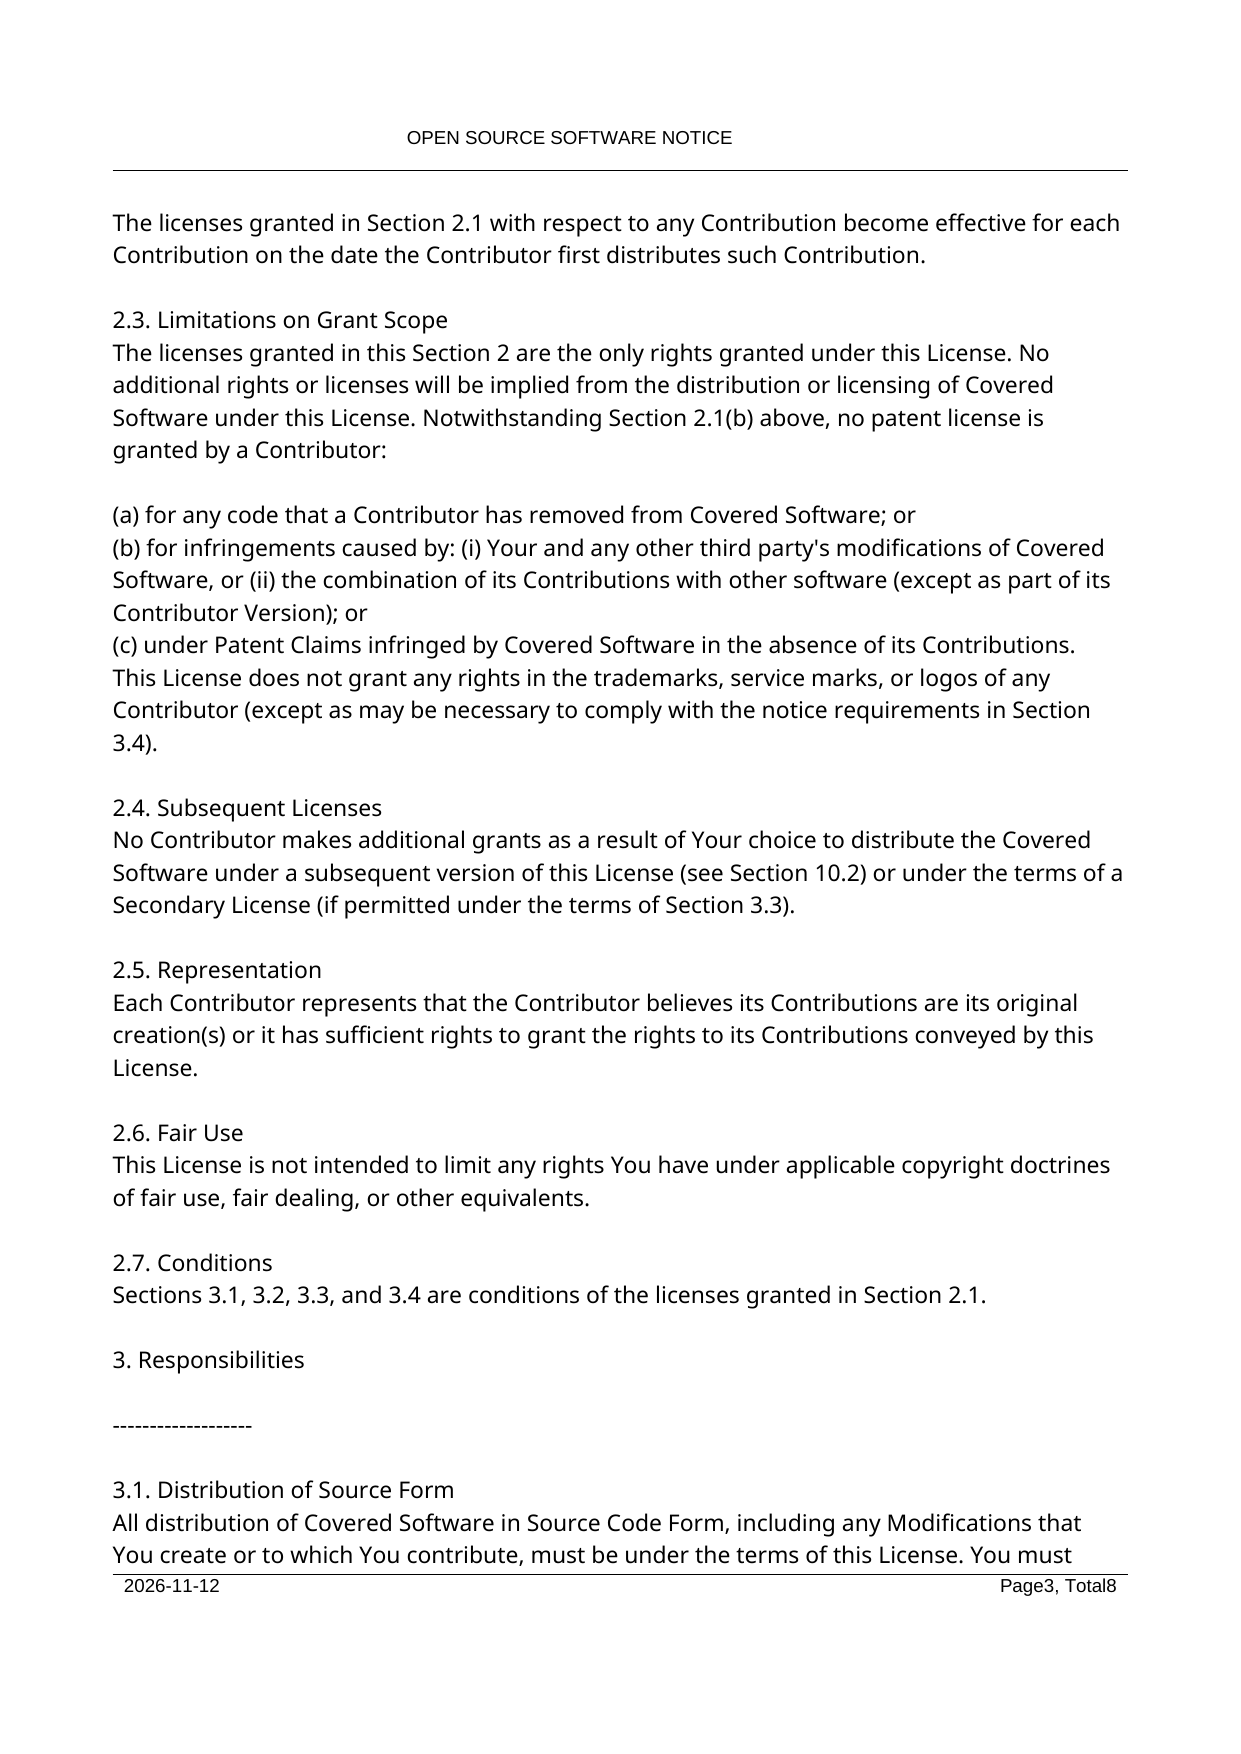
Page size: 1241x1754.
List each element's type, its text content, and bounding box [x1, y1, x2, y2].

text 2.6. Fair Use [112, 1116, 1128, 1149]
text This License is not intended to limit any rights You have under applicable copyright doctrines of fair use, fair dealing, or other equivalents. [112, 1149, 1128, 1214]
text 2.5. Representation [112, 954, 1128, 986]
text The licenses granted in this Section 2 are the only rights granted under this License. No additional rights or licenses will be implied from the distribution or licensing of Covered Software under this License. Notwithstanding Section 2.1(b) above, no patent license is granted by a Contributor: [112, 336, 1128, 466]
text (b) for infringements caused by: (i) Your and any other third party's modifications of Covered Software, or (ii) the combination of its Contributions with other software (except as part of its Contributor Version); or [112, 531, 1128, 629]
text (a) for any code that a Contributor has removed from Covered Software; or [112, 499, 1128, 531]
text 3. Responsibilities [112, 1344, 1128, 1376]
text No Contributor makes additional grants as a result of Your choice to distribute the Covered Software under a subsequent version of this License (see Section 10.2) or under the terms of a Secondary License (if permitted under the terms of Section 3.3). [112, 824, 1128, 921]
text The licenses granted in Section 2.1 with respect to any Contribution become effective for each Contribution on the date the Contributor first distributes such Contribution. [112, 206, 1128, 271]
text Each Contributor represents that the Contributor believes its Contributions are its original creation(s) or it has sufficient rights to grant the rights to its Contributions conveyed by this License. [112, 986, 1128, 1084]
text 2.7. Conditions [112, 1246, 1128, 1279]
text Sections 3.1, 3.2, 3.3, and 3.4 are conditions of the licenses granted in Section 2.1. [112, 1279, 1128, 1311]
text 2.3. Limitations on Grant Scope [112, 304, 1128, 336]
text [112, 1506, 1128, 1571]
text ------------------- [112, 1409, 1128, 1441]
text This License does not grant any rights in the trademarks, service marks, or logos of any Contributor (except as may be necessary to comply with the notice requirements in Section 3.4). [112, 661, 1128, 759]
text (c) under Patent Claims infringed by Covered Software in the absence of its Contributions. [112, 629, 1128, 661]
text 3.1. Distribution of Source Form [112, 1474, 1128, 1506]
text 2.4. Subsequent Licenses [112, 791, 1128, 824]
